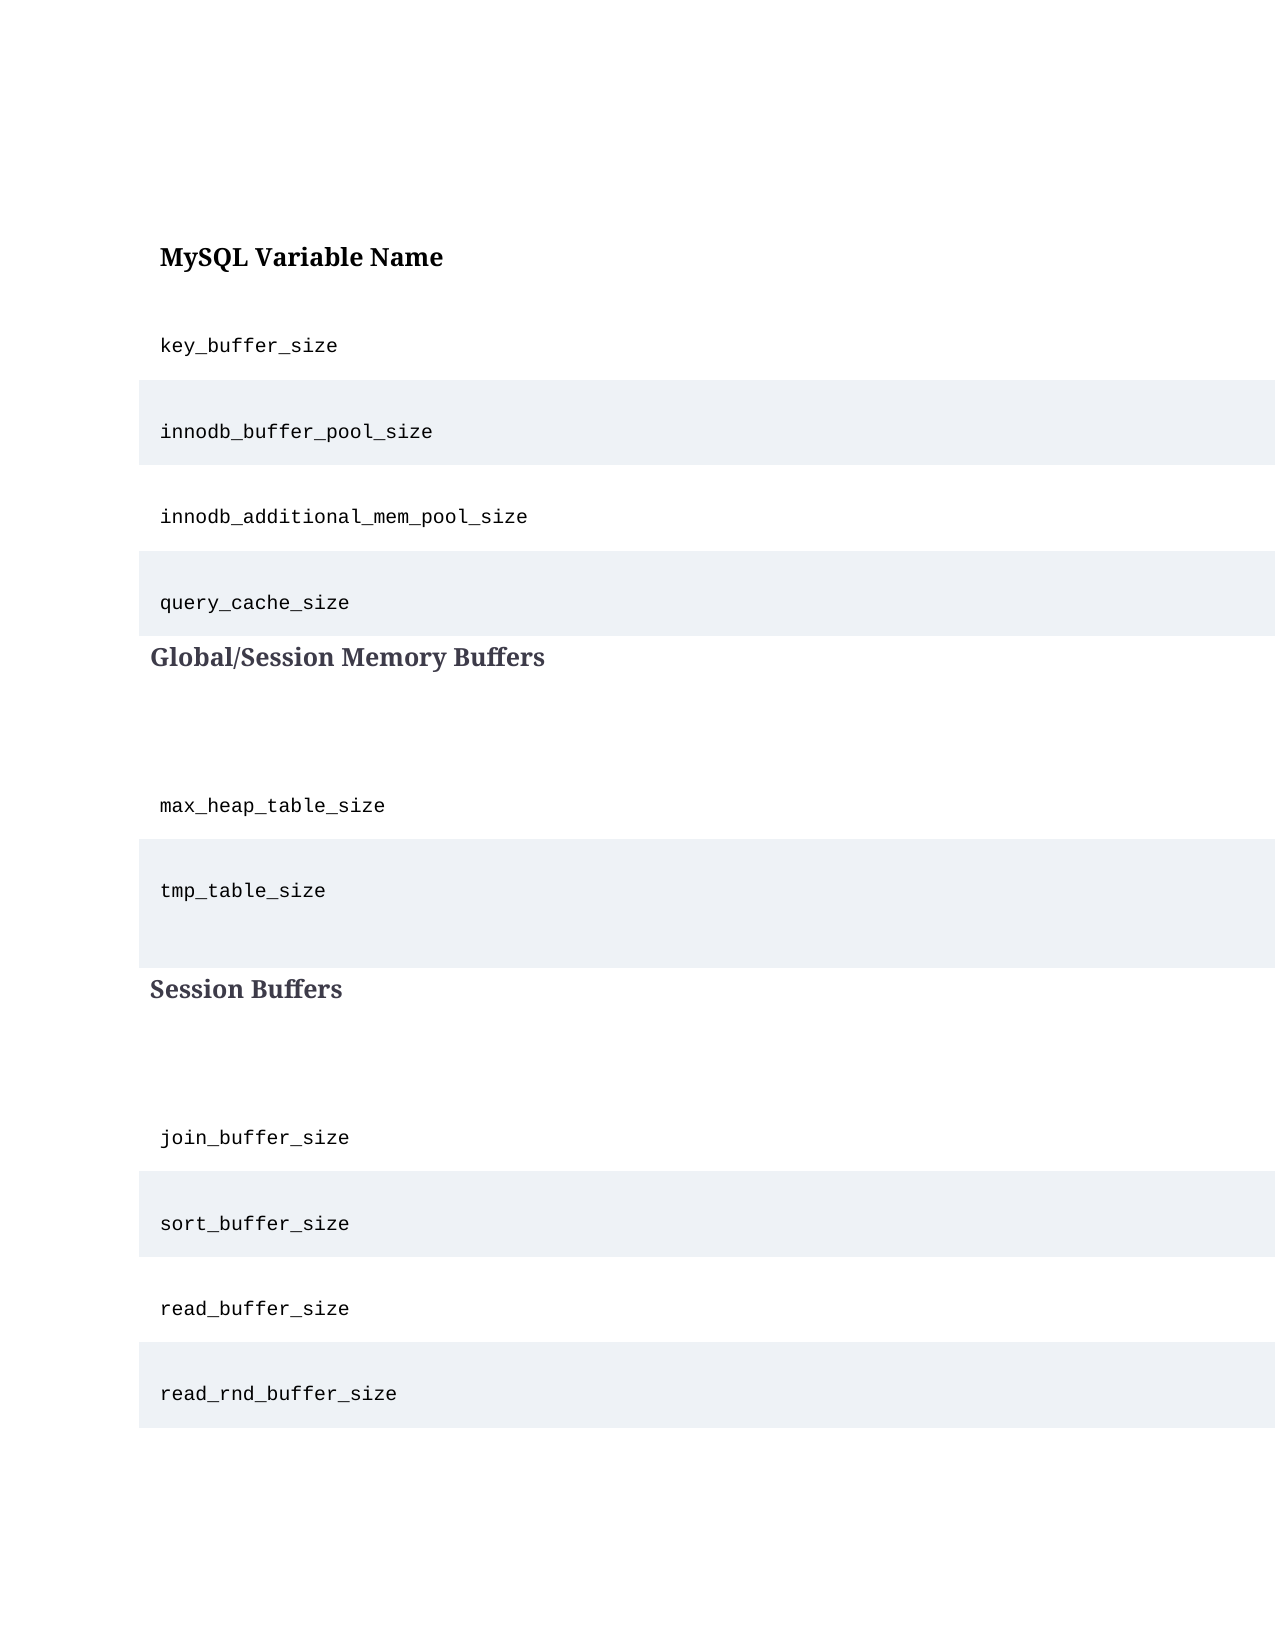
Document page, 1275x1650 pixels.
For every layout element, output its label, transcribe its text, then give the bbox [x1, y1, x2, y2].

table_header innodb_additional_mem_pool_size [139, 465, 1275, 551]
table_header innodb_buffer_pool_size [139, 380, 1275, 465]
table_header tmp_table_size [139, 839, 1275, 968]
table_header MySQL Variable Name [139, 150, 1275, 294]
table_header read_buffer_size [139, 1257, 1275, 1342]
table_header join_buffer_size [139, 1027, 1275, 1171]
subtitle Session Buffers [150, 968, 1125, 1006]
table_header sort_buffer_size [139, 1171, 1275, 1257]
table_header key_buffer_size [139, 294, 1275, 380]
table_header max_heap_table_size [139, 695, 1275, 839]
table_header query_cache_size [139, 551, 1275, 636]
subtitle Global/Session Memory Buffers [150, 636, 1125, 673]
table_header read_rnd_buffer_size [139, 1342, 1275, 1428]
